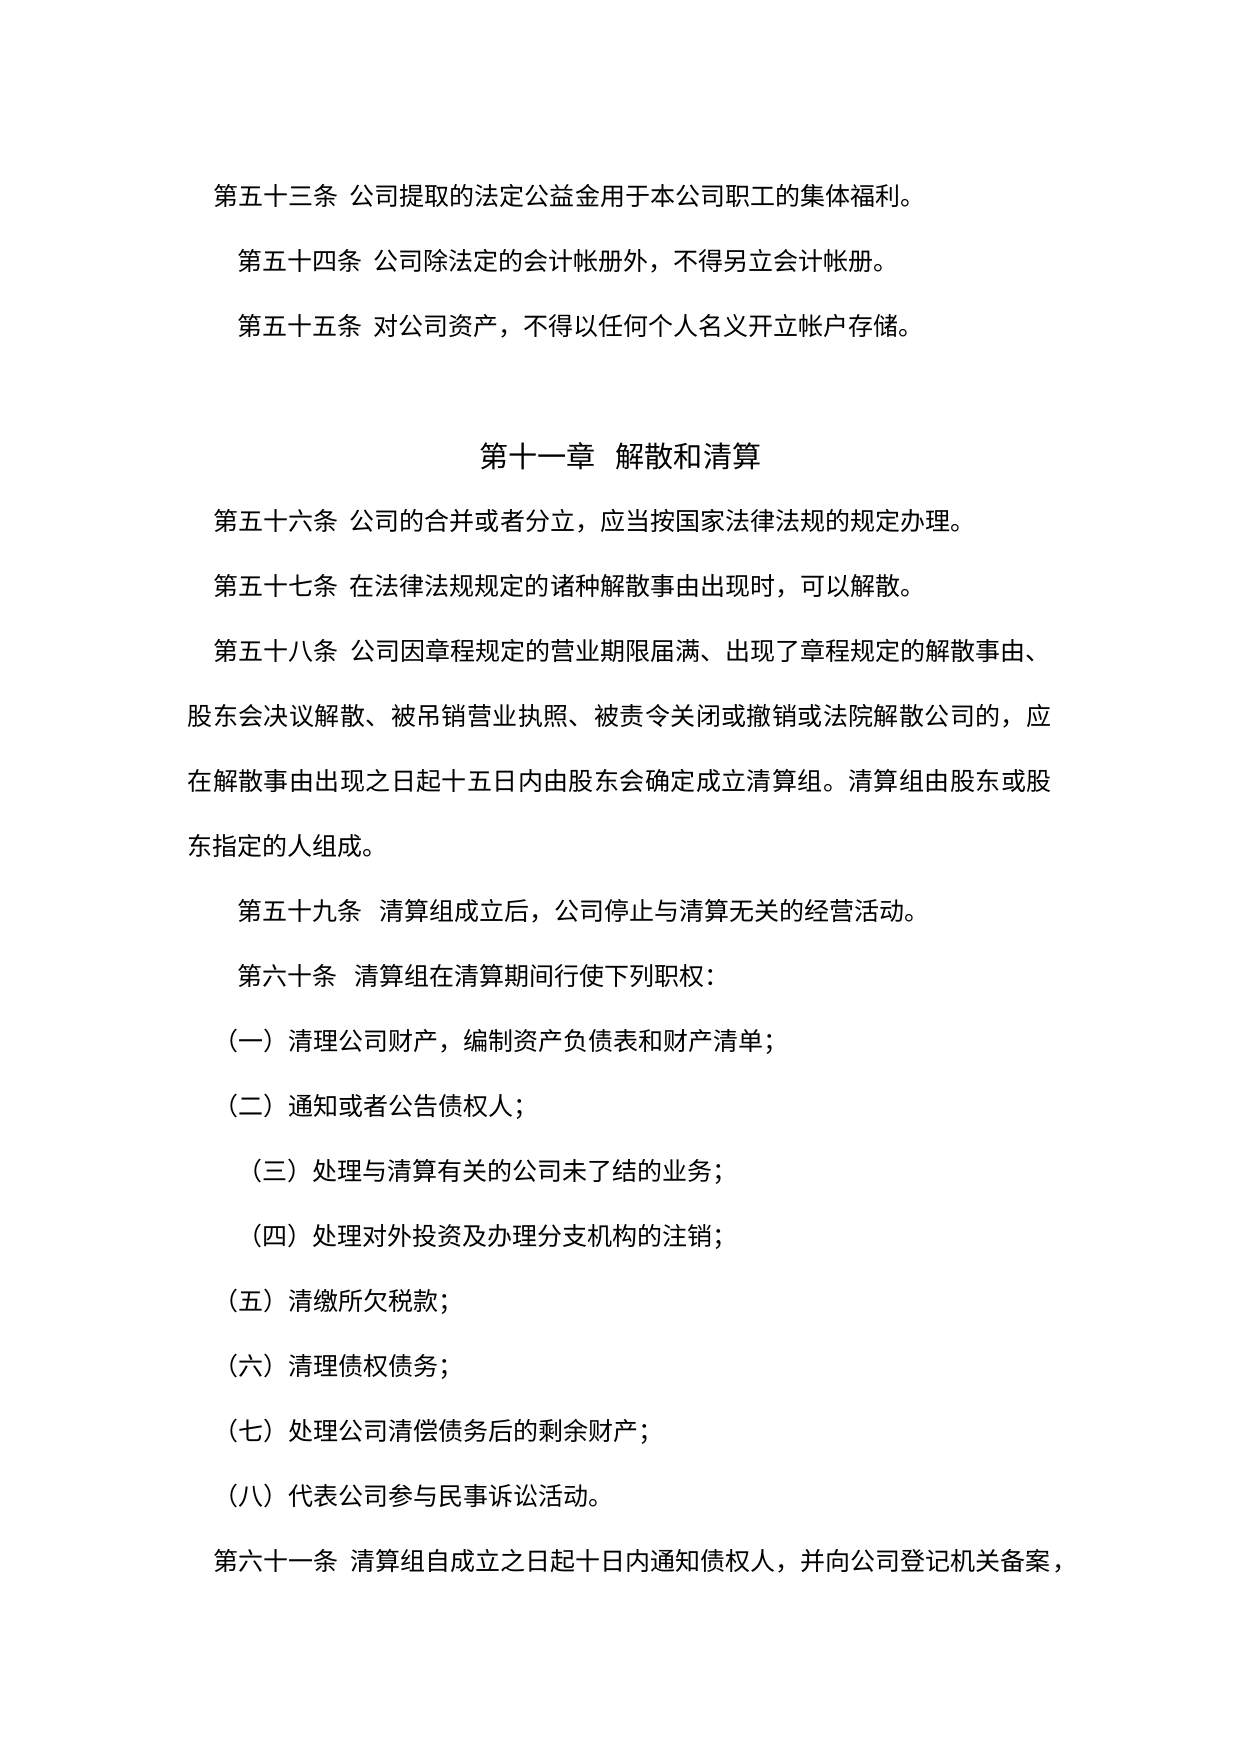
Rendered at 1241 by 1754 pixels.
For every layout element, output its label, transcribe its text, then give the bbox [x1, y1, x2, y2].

text （四）处理对外投资及办理分支机构的注销； [187, 1202, 1053, 1267]
text 第六十条 清算组在清算期间行使下列职权： [187, 942, 1053, 1007]
text （二）通知或者公告债权人； [187, 1072, 1053, 1137]
text 第五十三条 公司提取的法定公益金用于本公司职工的集体福利。 [187, 162, 1053, 227]
text 第五十六条 公司的合并或者分立，应当按国家法律法规的规定办理。 [187, 487, 1053, 552]
text （六）清理债权债务； [187, 1332, 1053, 1397]
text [187, 1527, 1053, 1592]
text 第十一章 解散和清算 [187, 422, 1053, 487]
text 第五十四条 公司除法定的会计帐册外，不得另立会计帐册。 [187, 227, 1053, 292]
text 第五十八条 公司因章程规定的营业期限届满、出现了章程规定的解散事由、股东会决议解散、被吊销营业执照、被责令关闭或撤销或法院解散公司的，应在解散事由出现之日起十五日内由股东会确定成立清算组。清算组由股东或股东指定的人组成。 [187, 617, 1053, 877]
text （三）处理与清算有关的公司未了结的业务； [187, 1137, 1053, 1202]
text （一）清理公司财产，编制资产负债表和财产清单； [187, 1007, 1053, 1072]
text 第五十九条 清算组成立后，公司停止与清算无关的经营活动。 [187, 877, 1053, 942]
text 第五十五条 对公司资产，不得以任何个人名义开立帐户存储。 [187, 292, 1053, 357]
text （七）处理公司清偿债务后的剩余财产； [187, 1397, 1053, 1462]
text （八）代表公司参与民事诉讼活动。 [187, 1462, 1053, 1527]
text 第五十七条 在法律法规规定的诸种解散事由出现时，可以解散。 [187, 552, 1053, 617]
text （五）清缴所欠税款； [187, 1267, 1053, 1332]
